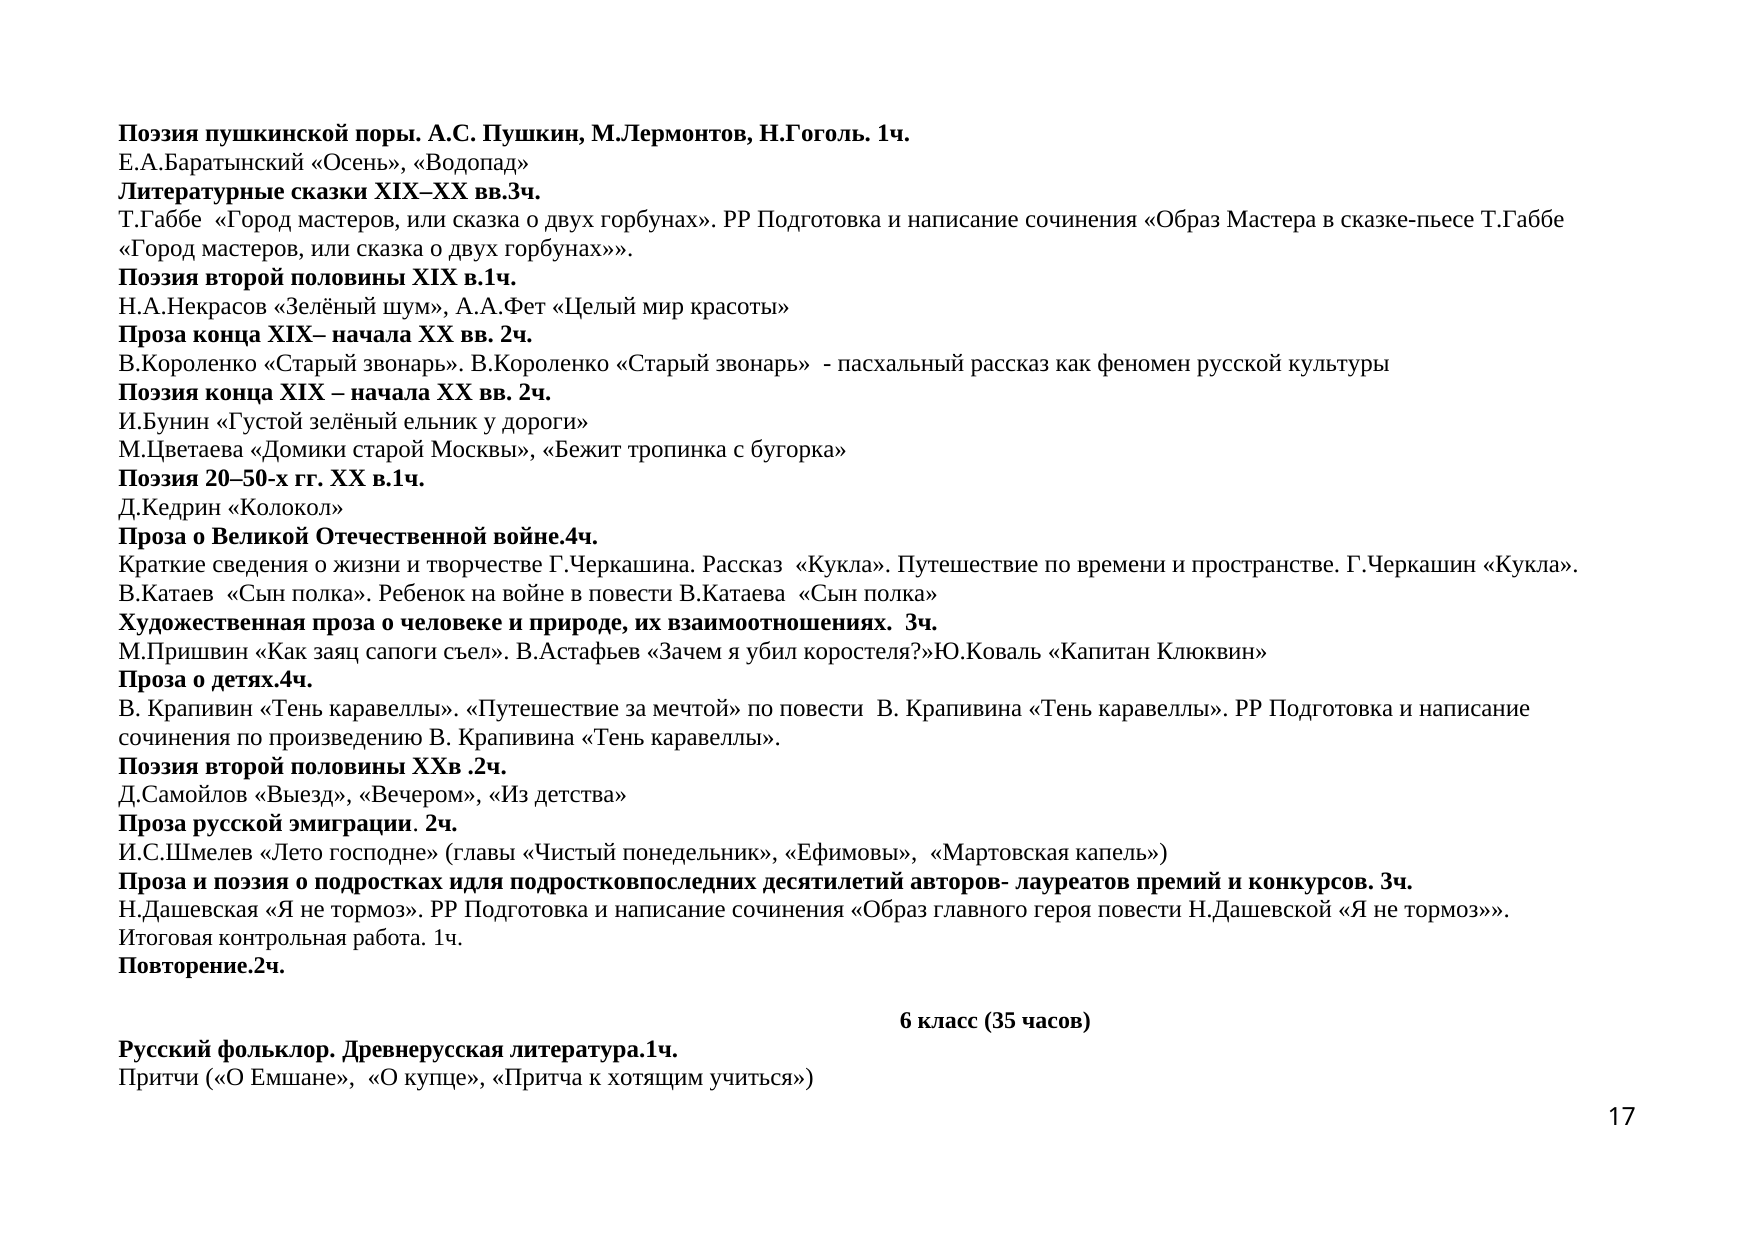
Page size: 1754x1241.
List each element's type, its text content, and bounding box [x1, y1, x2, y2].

text Поэзия пушкинской поры. А.С. Пушкин, М.Лермонтов, Н.Гоголь. 1ч. [118, 118, 1636, 147]
text В.Короленко «Старый звонарь». В.Короленко «Старый звонарь» - пасхальный рассказ как феномен русской культуры [118, 348, 1636, 377]
text М.Цветаева «Домики старой Москвы», «Бежит тропинка с бугорка» [118, 434, 1636, 463]
text Художественная проза о человеке и природе, их взаимоотношениях. 3ч. [118, 607, 1636, 636]
text Д.Кедрин «Колокол» [118, 492, 1636, 521]
text Поэзия 20–50-х гг. XX в.1ч. [118, 463, 1636, 492]
text Проза и поэзия о подростках идля подростковпоследних десятилетий авторов- лауреатов премий и конкурсов. 3ч. [118, 866, 1636, 894]
text Литературные сказки XIX–XX вв.3ч. [118, 176, 1636, 204]
text Русский фольклор. Древнерусская литература.1ч. [118, 1034, 1636, 1062]
text Проза конца XIX– начала XX вв. 2ч. [118, 319, 1636, 348]
list 6 класс (35 часов) [354, 1006, 1636, 1034]
text Краткие сведения о жизни и творчестве Г.Черкашина. Рассказ «Кукла». Путешествие по времени и пространстве. Г.Черкашин «Кукла». [118, 549, 1636, 578]
text Т.Габбе «Город мастеров, или сказка о двух горбунах». РР Подготовка и написание сочинения «Образ Мастера в сказке-пьесе Т.Габбе «Город мастеров, или сказка о двух горбунах»». [118, 204, 1636, 262]
text М.Пришвин «Как заяц сапоги съел». В.Астафьев «Зачем я убил коростеля?»Ю.Коваль «Капитан Клюквин» [118, 636, 1636, 664]
text Д.Самойлов «Выезд», «Вечером», «Из детства» [118, 779, 1636, 808]
text Притчи («О Емшане», «О купце», «Притча к хотящим учиться») [118, 1062, 1636, 1091]
text В. Крапивин «Тень каравеллы». «Путешествие за мечтой» по повести В. Крапивина «Тень каравеллы». РР Подготовка и написание сочинения по произведению В. Крапивина «Тень каравеллы». [118, 693, 1636, 751]
text Н.А.Некрасов «Зелёный шум», А.А.Фет «Целый мир красоты» [118, 291, 1636, 319]
text Итоговая контрольная работа. 1ч. [118, 923, 1636, 951]
text Проза о детях.4ч. [118, 664, 1636, 693]
text Поэзия второй половины XIX в.1ч. [118, 262, 1636, 291]
text И.С.Шмелев «Лето господне» (главы «Чистый понедельник», «Ефимовы», «Мартовская капель») [118, 837, 1636, 866]
text Н.Дашевская «Я не тормоз». РР Подготовка и написание сочинения «Образ главного героя повести Н.Дашевской «Я не тормоз»». [118, 894, 1636, 923]
text Проза о Великой Отечественной войне.4ч. [118, 521, 1636, 549]
text В.Катаев «Сын полка». Ребенок на войне в повести В.Катаева «Сын полка» [118, 578, 1636, 607]
text Проза русской эмиграции. 2ч. [118, 808, 1636, 837]
text Повторение.2ч. [118, 951, 1636, 978]
text И.Бунин «Густой зелёный ельник у дороги» [118, 406, 1636, 434]
text Поэзия второй половины XXв .2ч. [118, 751, 1636, 779]
text Е.А.Баратынский «Осень», «Водопад» [118, 147, 1636, 176]
text Поэзия конца XIX – начала XX вв. 2ч. [118, 377, 1636, 406]
